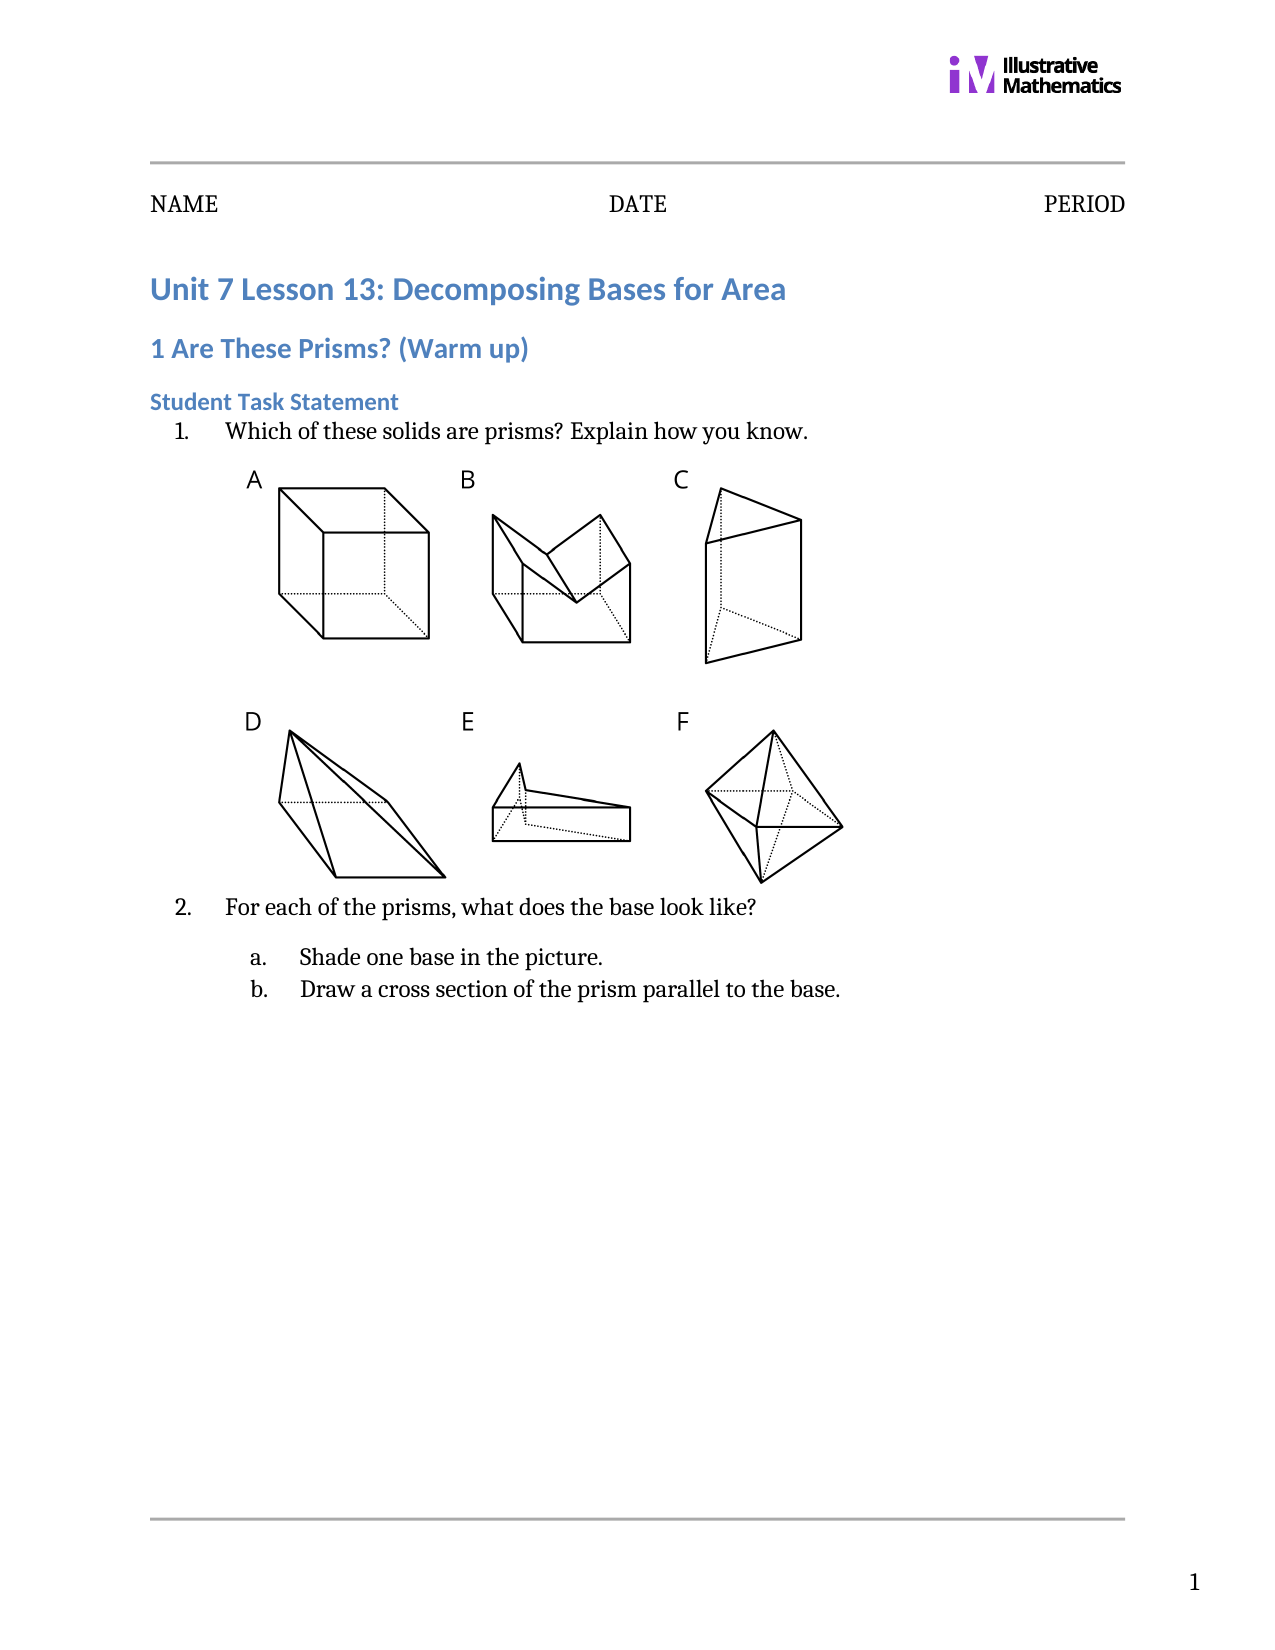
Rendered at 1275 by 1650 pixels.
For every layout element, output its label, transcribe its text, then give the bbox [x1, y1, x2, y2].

subtitle Student Task Statement [150, 386, 1125, 417]
list Shade one base in the picture. [250, 943, 1125, 972]
picture [243, 466, 844, 884]
picture [949, 55, 1121, 93]
list Draw a cross section of the prism parallel to the base. [250, 975, 1125, 1004]
list For each of the prisms, what does the base look like? [175, 893, 1125, 922]
subtitle 1 Are These Prisms? (Warm up) [150, 330, 1125, 366]
subtitle Unit 7 Lesson 13: Decomposing Bases for Area [150, 268, 1125, 309]
list Which of these solids are prisms? Explain how you know. [175, 417, 1125, 446]
